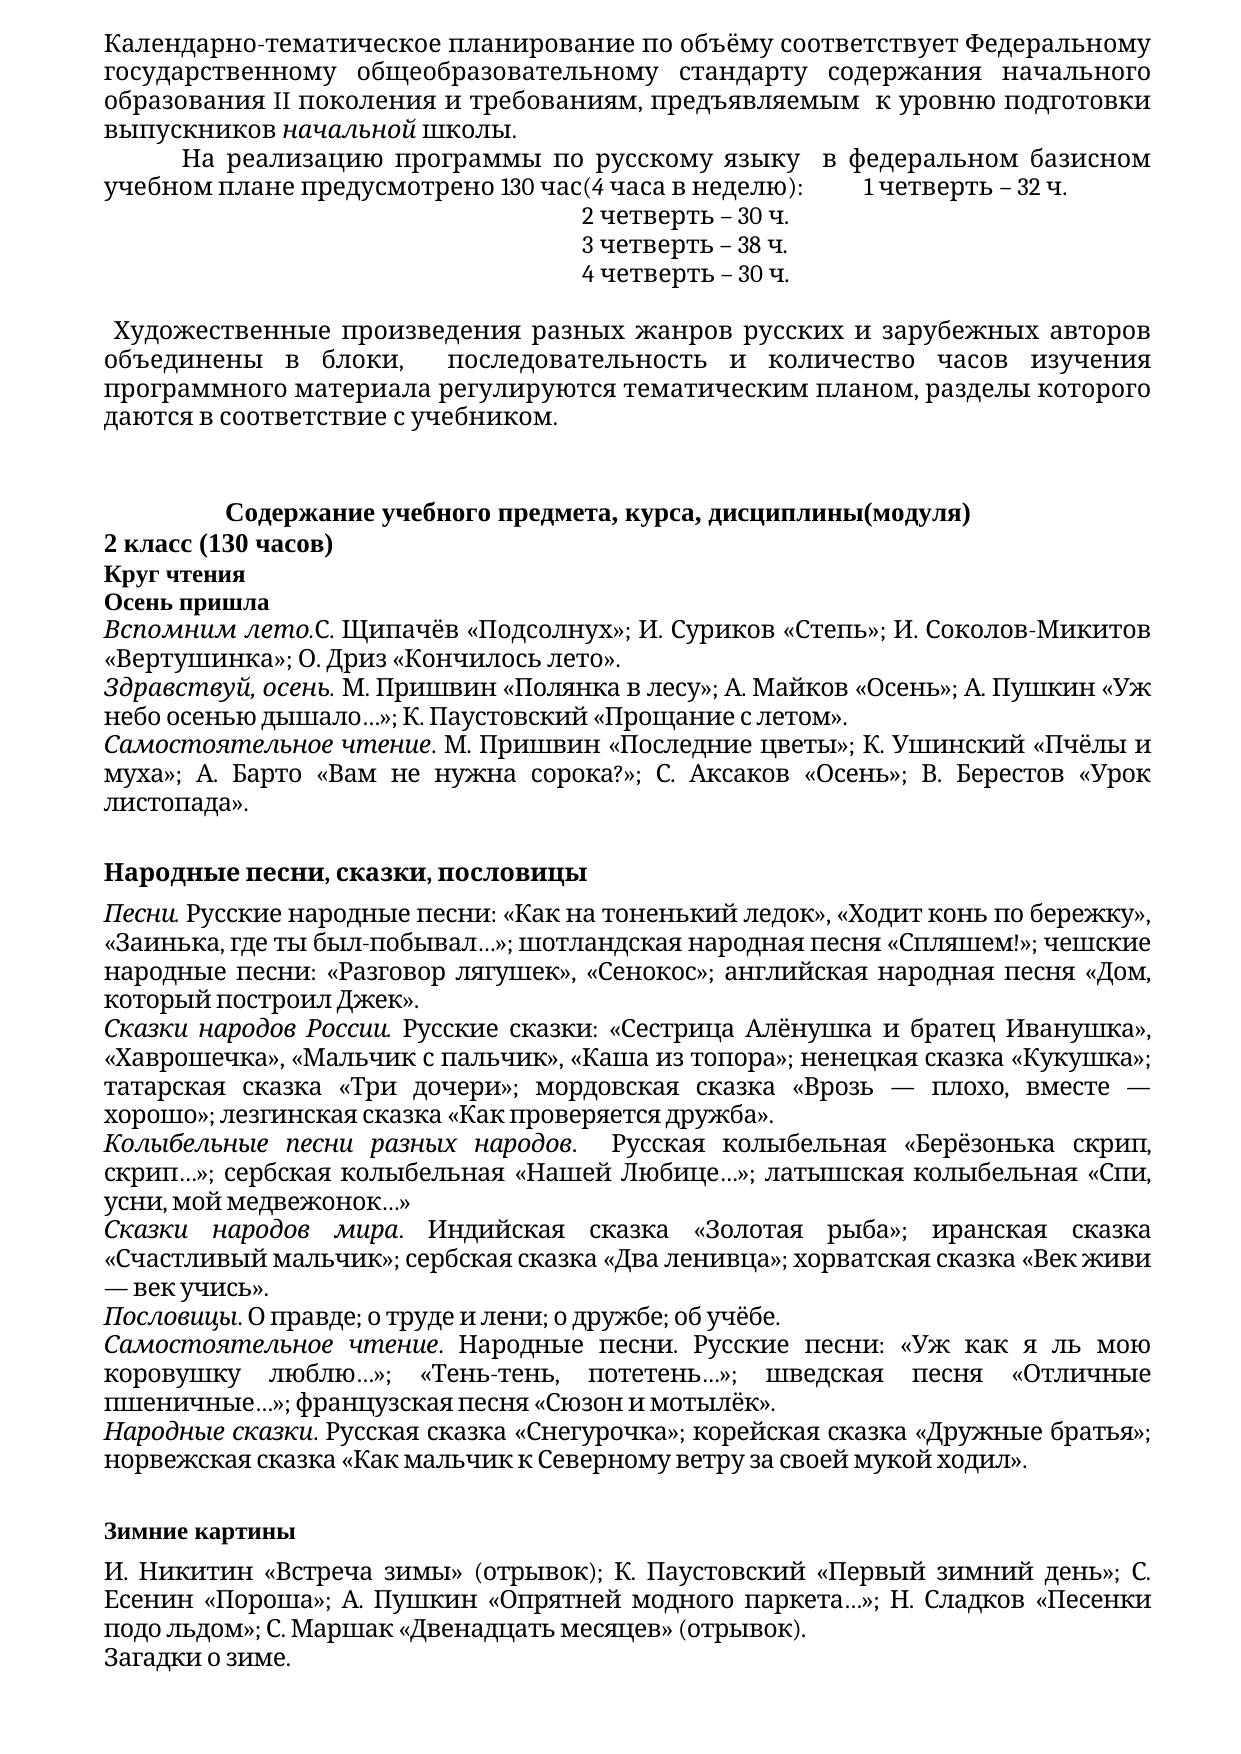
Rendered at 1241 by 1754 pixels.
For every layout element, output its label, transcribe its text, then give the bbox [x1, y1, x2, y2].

text Самостоятельное чтение. М. Пришвин «Последние цветы»; К. Ушинский «Пчёлы и муха»; А. Барто «Вам не нужна сорока?»; С. Аксаков «Осень»; В. Берестов «Урок листопада». [103, 731, 1152, 817]
text Пословицы. О правде; о труде и лени; о дружбе; об учёбе. [103, 1302, 1152, 1331]
text 3 четверть – 38 ч. [103, 231, 1152, 259]
text Загадки о зиме. [103, 1644, 1152, 1672]
text И. Никитин «Встреча зимы» (отрывок); К. Паустовский «Первый зимний день»; С. Есенин «Пороша»; А. Пушкин «Опрятней модного паркета…»; Н. Сладков «Песенки подо льдом»; С. Маршак «Двенадцать месяцев» (отрывок). [103, 1557, 1152, 1644]
text Самостоятельное чтение. Народные песни. Русские песни: «Уж как я ль мою коровушку люблю…»; «Тень-тень, потетень…»; шведская песня «Отличные пшеничные…»; французская песня «Сюзон и мотылёк». [103, 1331, 1152, 1417]
text Зимние картины [103, 1516, 1152, 1545]
text Колыбельные песни разных народов. Русская колыбельная «Берёзонька скрип, скрип…»; сербская колыбельная «Нашей Любице…»; латышская колыбельная «Спи, усни, мой медвежонок…» [103, 1130, 1152, 1216]
text Художественные произведения разных жанров русских и зарубежных авторов объединены в блоки, последовательность и количество часов изучения программного материала регулируются тематическим планом, разделы которого даются в соответствие с учебником. [103, 317, 1152, 432]
text Календарно-тематическое планирование по объёму соответствует Федеральному государственному общеобразовательному стандарту содержания начального образования II поколения и требованиям, предъявляемым к уровню подготовки выпускников начальной школы. [103, 29, 1152, 144]
text 2 четверть – 30 ч. [103, 202, 1152, 231]
text 2 класс (130 часов) [103, 528, 1152, 559]
text Вспомним лето.С. Щипачёв «Подсолнух»; И. Суриков «Степь»; И. Соколов-Микитов «Вертушинка»; О. Дриз «Кончилось лето». [103, 616, 1152, 674]
text Народные сказки. Русская сказка «Снегурочка»; корейская сказка «Дружные братья»; норвежская сказка «Как мальчик к Северному ветру за своей мукой ходил». [103, 1417, 1152, 1475]
text Сказки народов мира. Индийская сказка «Золотая рыба»; иранская сказка «Счастливый мальчик»; сербская сказка «Два ленивца»; хорватская сказка «Век живи — век учись». [103, 1216, 1152, 1302]
text Здравствуй, осень. М. Пришвин «Полянка в лесу»; А. Майков «Осень»; А. Пушкин «Уж небо осенью дышало…»; К. Паустовский «Прощание с летом». [103, 674, 1152, 731]
text Народные песни, сказки, пословицы [103, 859, 1152, 887]
text Песни. Русские народные песни: «Как на тоненький ледок», «Ходит конь по бережку», «Заинька, где ты был-побывал…»; шотландская народная песня «Спляшем!»; чешские народные песни: «Разговор лягушек», «Сенокос»; английская народная песня «Дом, который построил Джек». [103, 900, 1152, 1015]
text Содержание учебного предмета, курса, дисциплины(модуля) [44, 496, 1152, 528]
text Сказки народов России. Русские сказки: «Сестрица Алёнушка и братец Иванушка», «Хаврошечка», «Мальчик с пальчик», «Каша из топора»; ненецкая сказка «Кукушка»; татарская сказка «Три дочери»; мордовская сказка «Врозь — плохо, вместе — хорошо»; лезгинская сказка «Как проверяется дружба». [103, 1015, 1152, 1130]
text Круг чтения [103, 559, 1152, 587]
text Осень пришла [103, 587, 1152, 616]
text 4 четверть – 30 ч. [103, 259, 1152, 288]
text На реализацию программы по русскому языку в федеральном базисном учебном плане предусмотрено 130 час(4 часа в неделю): 1 четверть – 32 ч. [103, 144, 1152, 202]
